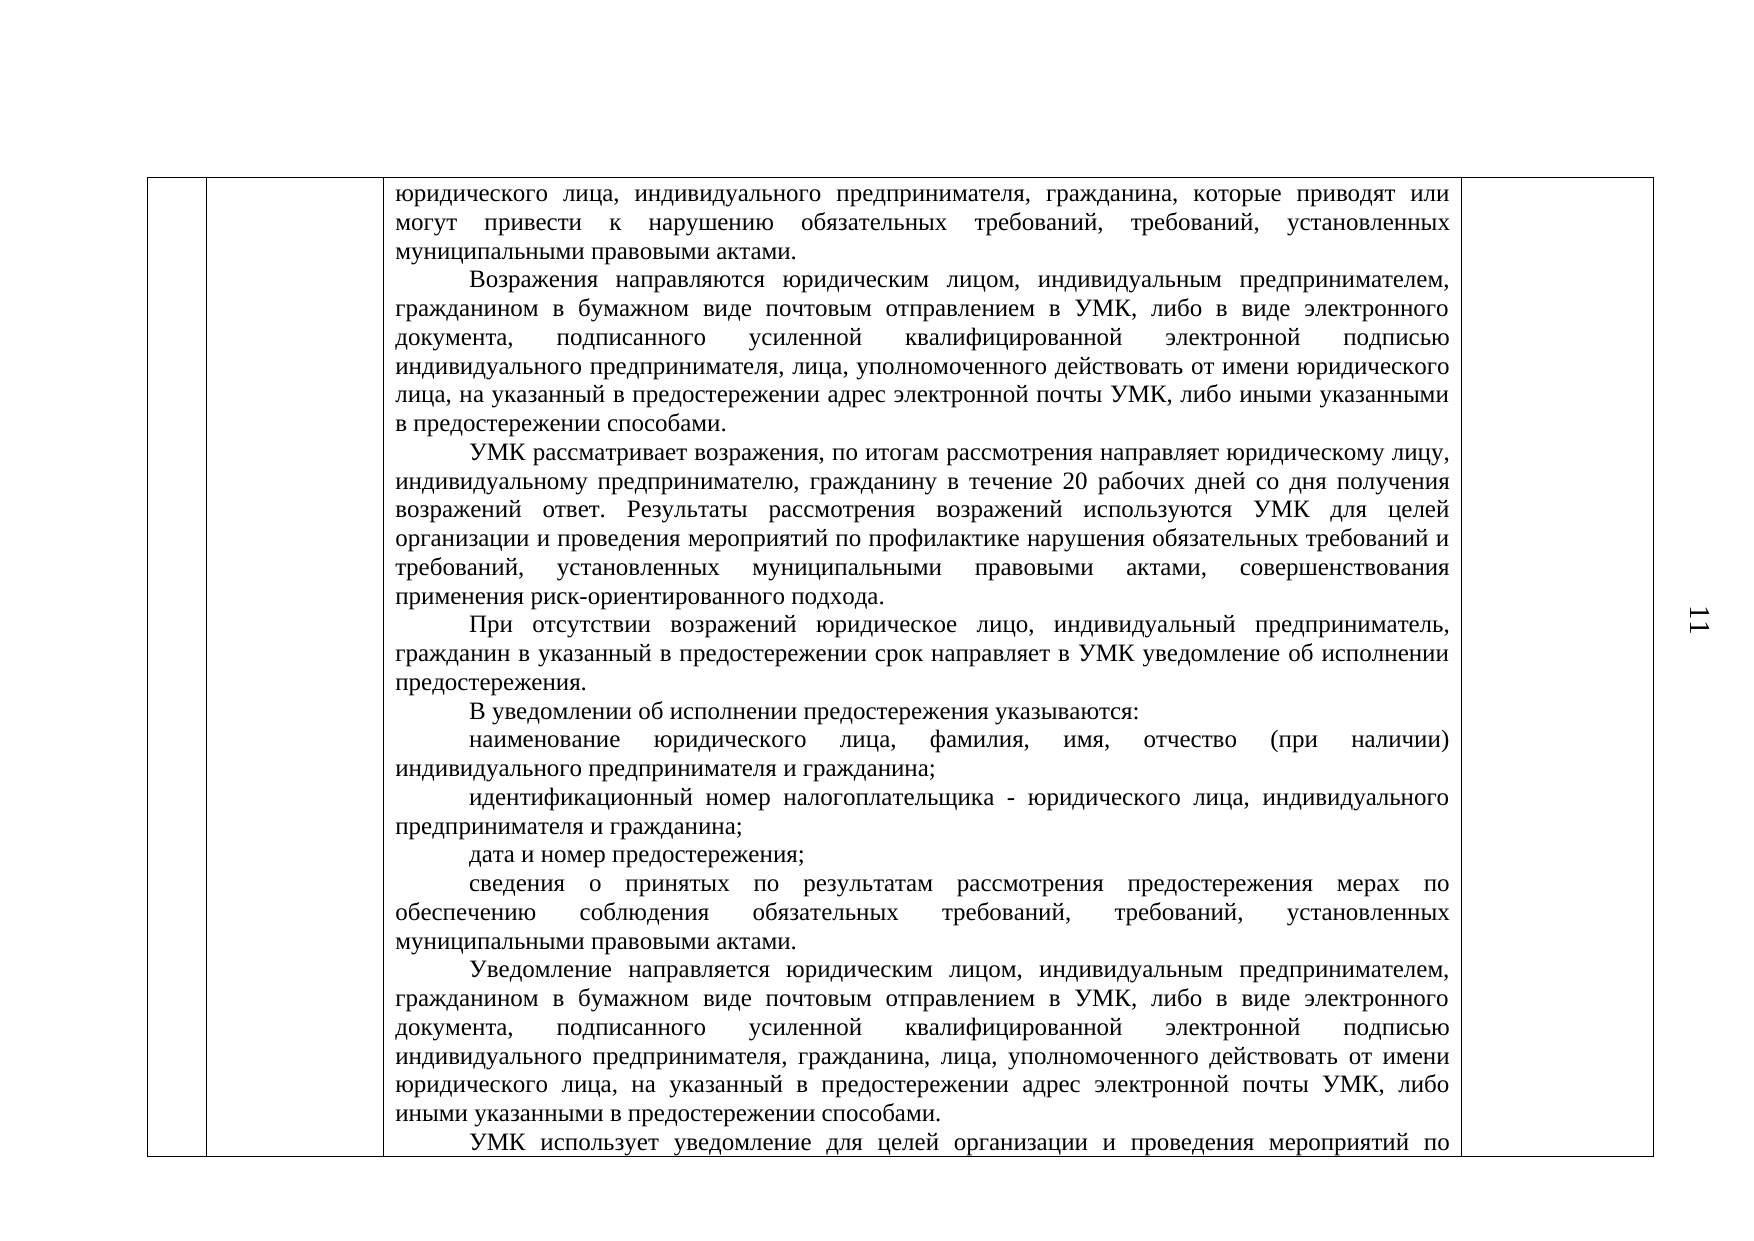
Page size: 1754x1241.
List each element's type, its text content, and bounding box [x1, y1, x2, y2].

table_cell 3 [148, 178, 206, 1156]
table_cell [1462, 178, 1653, 1156]
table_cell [207, 178, 383, 1156]
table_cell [384, 178, 1461, 1156]
